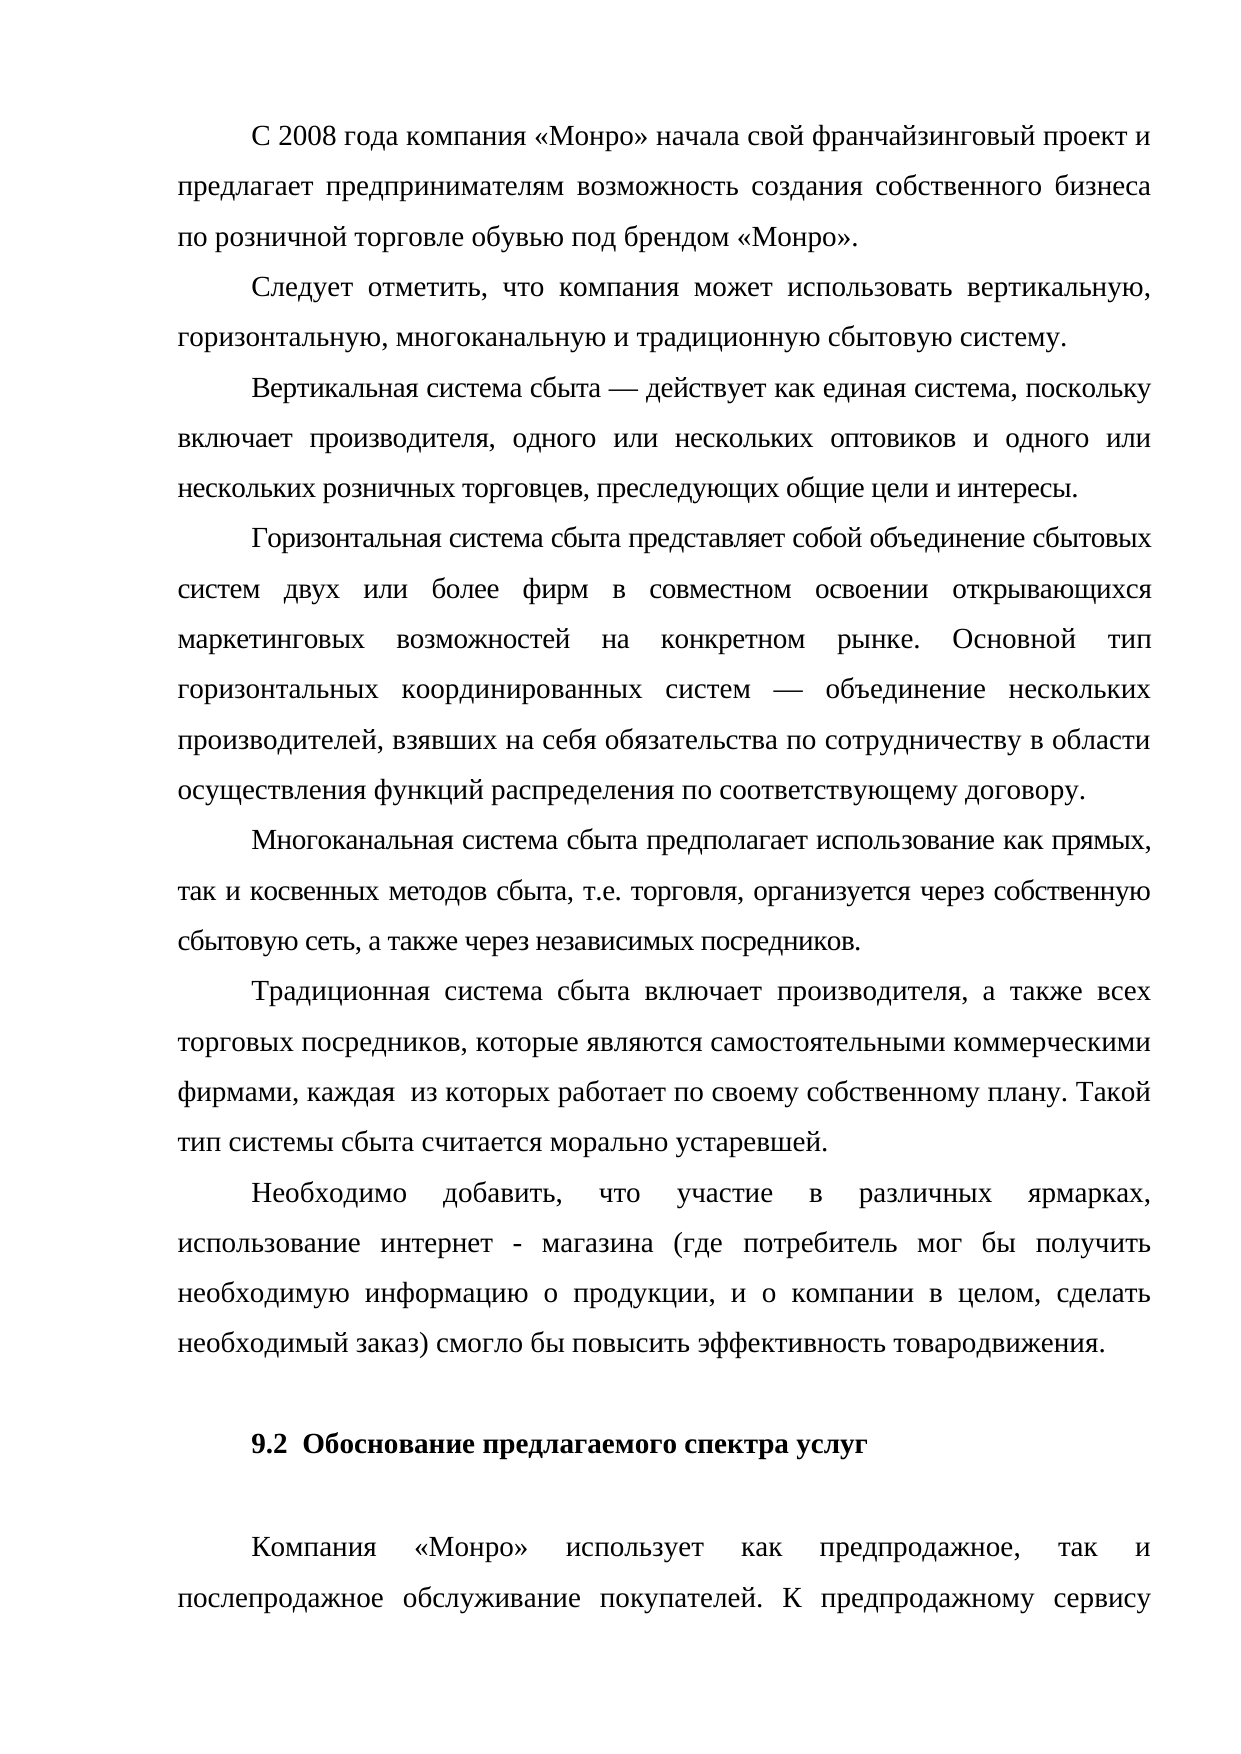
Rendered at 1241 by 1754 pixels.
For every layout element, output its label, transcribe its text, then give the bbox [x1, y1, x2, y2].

text Следует отметить, что компания может использовать вертикальную, горизонтальную, многоканальную и традиционную сбытовую систему. [177, 269, 1152, 353]
text Многоканальная система сбыта предполагает использование как прямых, так и косвенных методов сбыта, т.е. торговля, организуется через собственную сбытовую сеть, а также через независимых посредников. [177, 822, 1152, 957]
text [177, 1529, 1152, 1613]
text Горизонтальная система сбыта представляет собой объединение сбытовых систем двух или более фирм в совместном освоении открывающихся маркетинговых возможностей на конкретном рынке. Основной тип горизонтальных координированных систем — объединение нескольких производителей, взявших на себя обязательства по сотрудничеству в области осуществления функций распределения по соответствующему договору. [177, 521, 1152, 806]
subtitle 9.2 Обоснование предлагаемого спектра услуг [177, 1426, 1152, 1460]
text С 2008 года компания «Монро» начала свой франчайзинговый проект и предлагает предпринимателям возможность создания собственного бизнеса по розничной торговле обувью под брендом «Монро». [177, 118, 1152, 252]
text Традиционная система сбыта включает производителя, а также всех торговых посредников, которые являются самостоятельными коммерческими фирмами, каждая из которых работает по своему собственному плану. Такой тип системы сбыта считается морально устаревшей. [177, 973, 1152, 1158]
text Необходимо добавить, что участие в различных ярмарках, использование интернет - магазина (где потребитель мог бы получить необходимую информацию о продукции, и о компании в целом, сделать необходимый заказ) смогло бы повысить эффективность товародвижения. [177, 1175, 1152, 1359]
text Вертикальная система сбыта — действует как единая система, поскольку включает производителя, одного или нескольких оптовиков и одного или нескольких розничных торговцев, преследующих общие цели и интересы. [177, 370, 1152, 504]
